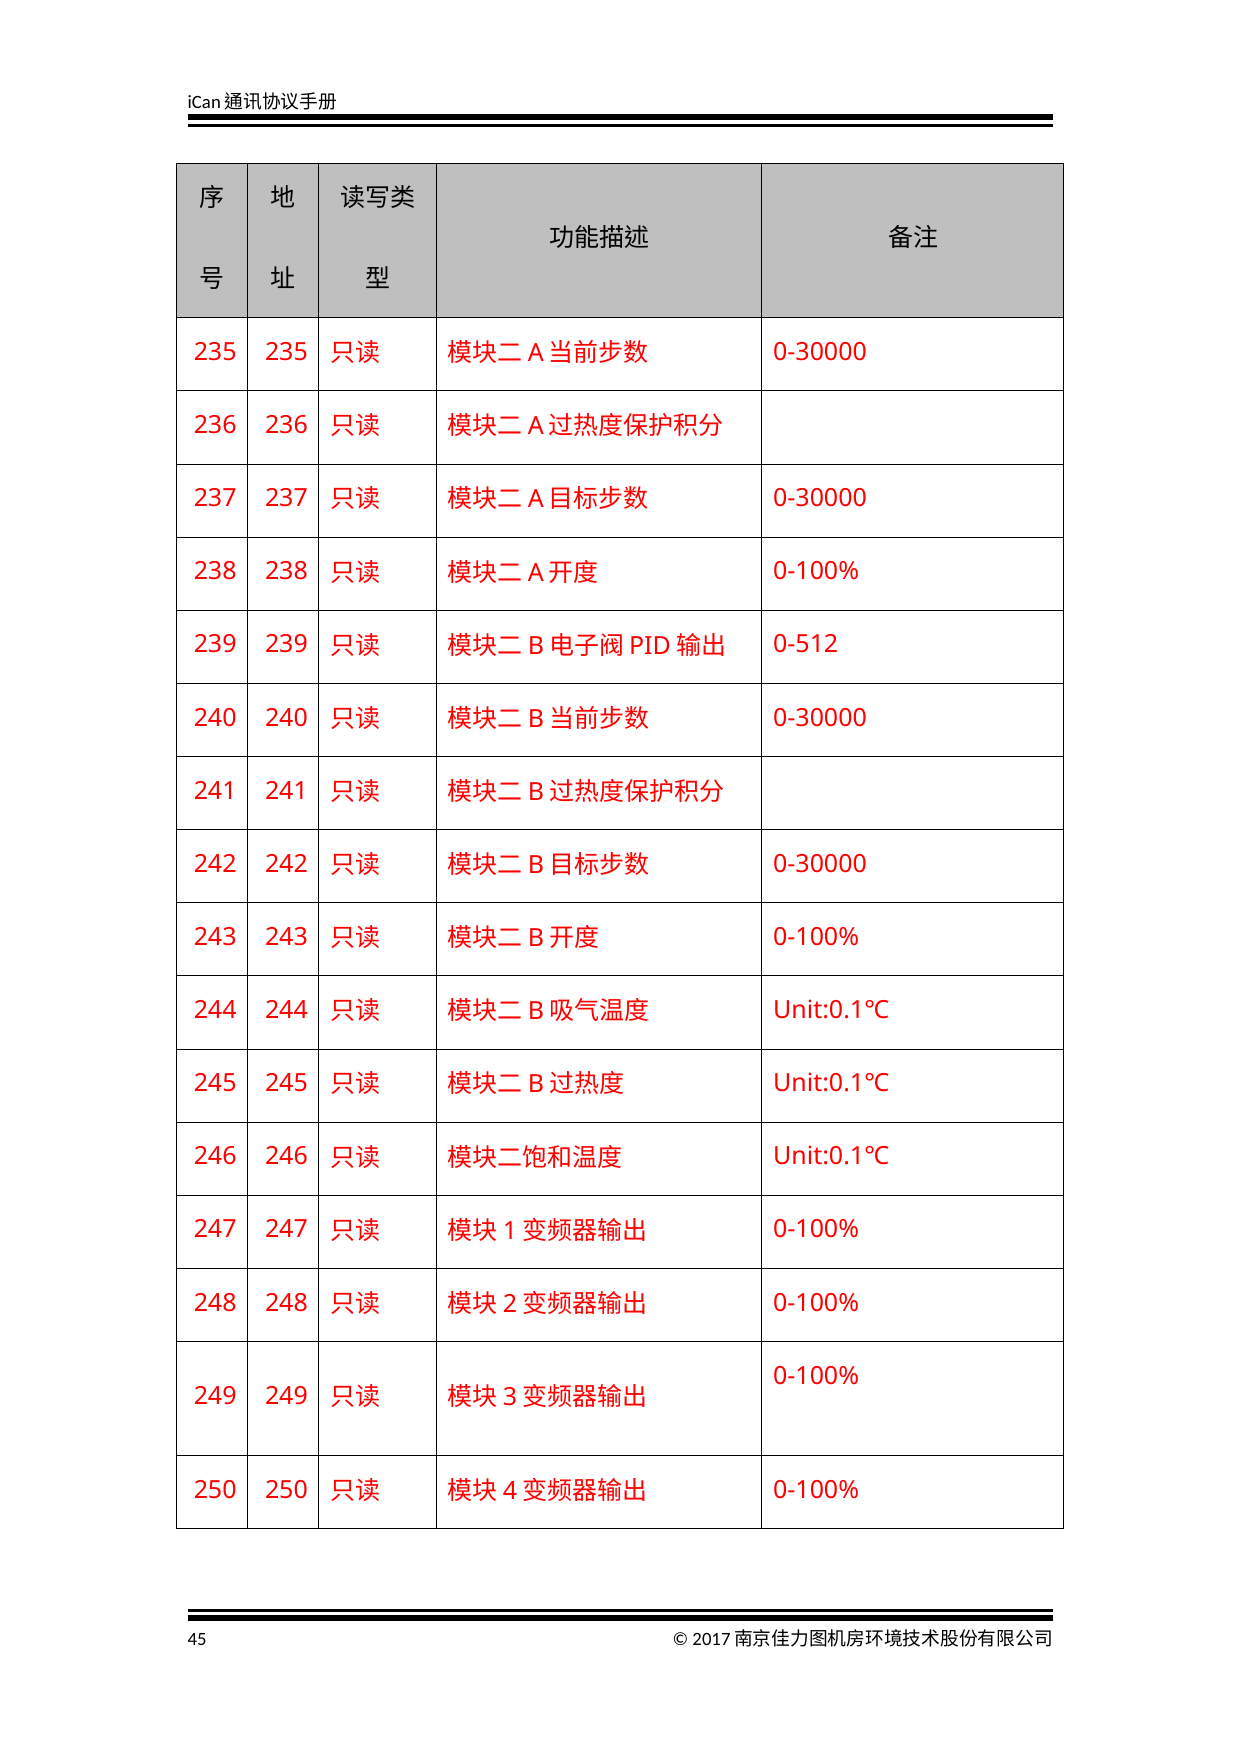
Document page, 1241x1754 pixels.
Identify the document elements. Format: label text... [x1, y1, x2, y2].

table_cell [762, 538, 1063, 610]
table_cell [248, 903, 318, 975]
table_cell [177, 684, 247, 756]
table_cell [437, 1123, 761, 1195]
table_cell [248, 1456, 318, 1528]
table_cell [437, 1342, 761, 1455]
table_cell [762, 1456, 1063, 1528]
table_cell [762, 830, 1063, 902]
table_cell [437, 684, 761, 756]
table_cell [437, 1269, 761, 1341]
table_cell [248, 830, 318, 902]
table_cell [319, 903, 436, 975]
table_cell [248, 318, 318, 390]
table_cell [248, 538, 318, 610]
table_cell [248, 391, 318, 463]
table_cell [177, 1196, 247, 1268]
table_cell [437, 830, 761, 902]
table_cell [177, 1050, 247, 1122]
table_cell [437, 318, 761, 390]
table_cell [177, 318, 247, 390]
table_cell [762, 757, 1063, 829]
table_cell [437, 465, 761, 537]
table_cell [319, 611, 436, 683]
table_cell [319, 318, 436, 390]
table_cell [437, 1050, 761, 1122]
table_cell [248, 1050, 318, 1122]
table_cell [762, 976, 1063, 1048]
table_header 功能描述 [437, 164, 761, 317]
table_header 读写类型 [319, 164, 436, 317]
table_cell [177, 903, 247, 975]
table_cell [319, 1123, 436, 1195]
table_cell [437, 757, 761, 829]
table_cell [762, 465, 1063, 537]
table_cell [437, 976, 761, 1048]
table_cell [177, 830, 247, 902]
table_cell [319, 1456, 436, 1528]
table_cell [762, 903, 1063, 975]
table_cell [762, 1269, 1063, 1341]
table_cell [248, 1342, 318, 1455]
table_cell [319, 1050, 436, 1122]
table_header 备注 [762, 164, 1063, 317]
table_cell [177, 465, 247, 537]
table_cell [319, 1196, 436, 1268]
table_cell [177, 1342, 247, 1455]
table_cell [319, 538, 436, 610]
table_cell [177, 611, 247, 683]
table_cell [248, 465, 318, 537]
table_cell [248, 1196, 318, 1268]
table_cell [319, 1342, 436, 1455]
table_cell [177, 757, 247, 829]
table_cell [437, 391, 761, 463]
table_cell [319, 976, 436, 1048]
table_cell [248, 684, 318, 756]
table_header 序号 [177, 164, 247, 317]
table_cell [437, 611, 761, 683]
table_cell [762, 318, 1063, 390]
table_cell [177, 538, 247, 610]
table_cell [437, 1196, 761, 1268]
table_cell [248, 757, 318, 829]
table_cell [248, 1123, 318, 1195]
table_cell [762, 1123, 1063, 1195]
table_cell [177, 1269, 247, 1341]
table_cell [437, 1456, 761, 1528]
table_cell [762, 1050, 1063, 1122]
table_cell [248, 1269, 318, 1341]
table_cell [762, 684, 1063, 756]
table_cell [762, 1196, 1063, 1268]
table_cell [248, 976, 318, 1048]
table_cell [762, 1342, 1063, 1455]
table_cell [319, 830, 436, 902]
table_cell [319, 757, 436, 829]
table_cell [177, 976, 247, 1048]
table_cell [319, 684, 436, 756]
table_header 地址 [248, 164, 318, 317]
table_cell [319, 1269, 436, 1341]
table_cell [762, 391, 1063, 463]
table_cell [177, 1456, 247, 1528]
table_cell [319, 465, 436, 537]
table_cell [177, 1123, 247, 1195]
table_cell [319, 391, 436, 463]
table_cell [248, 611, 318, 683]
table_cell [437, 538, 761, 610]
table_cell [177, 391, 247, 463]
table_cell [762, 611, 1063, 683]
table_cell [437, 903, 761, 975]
